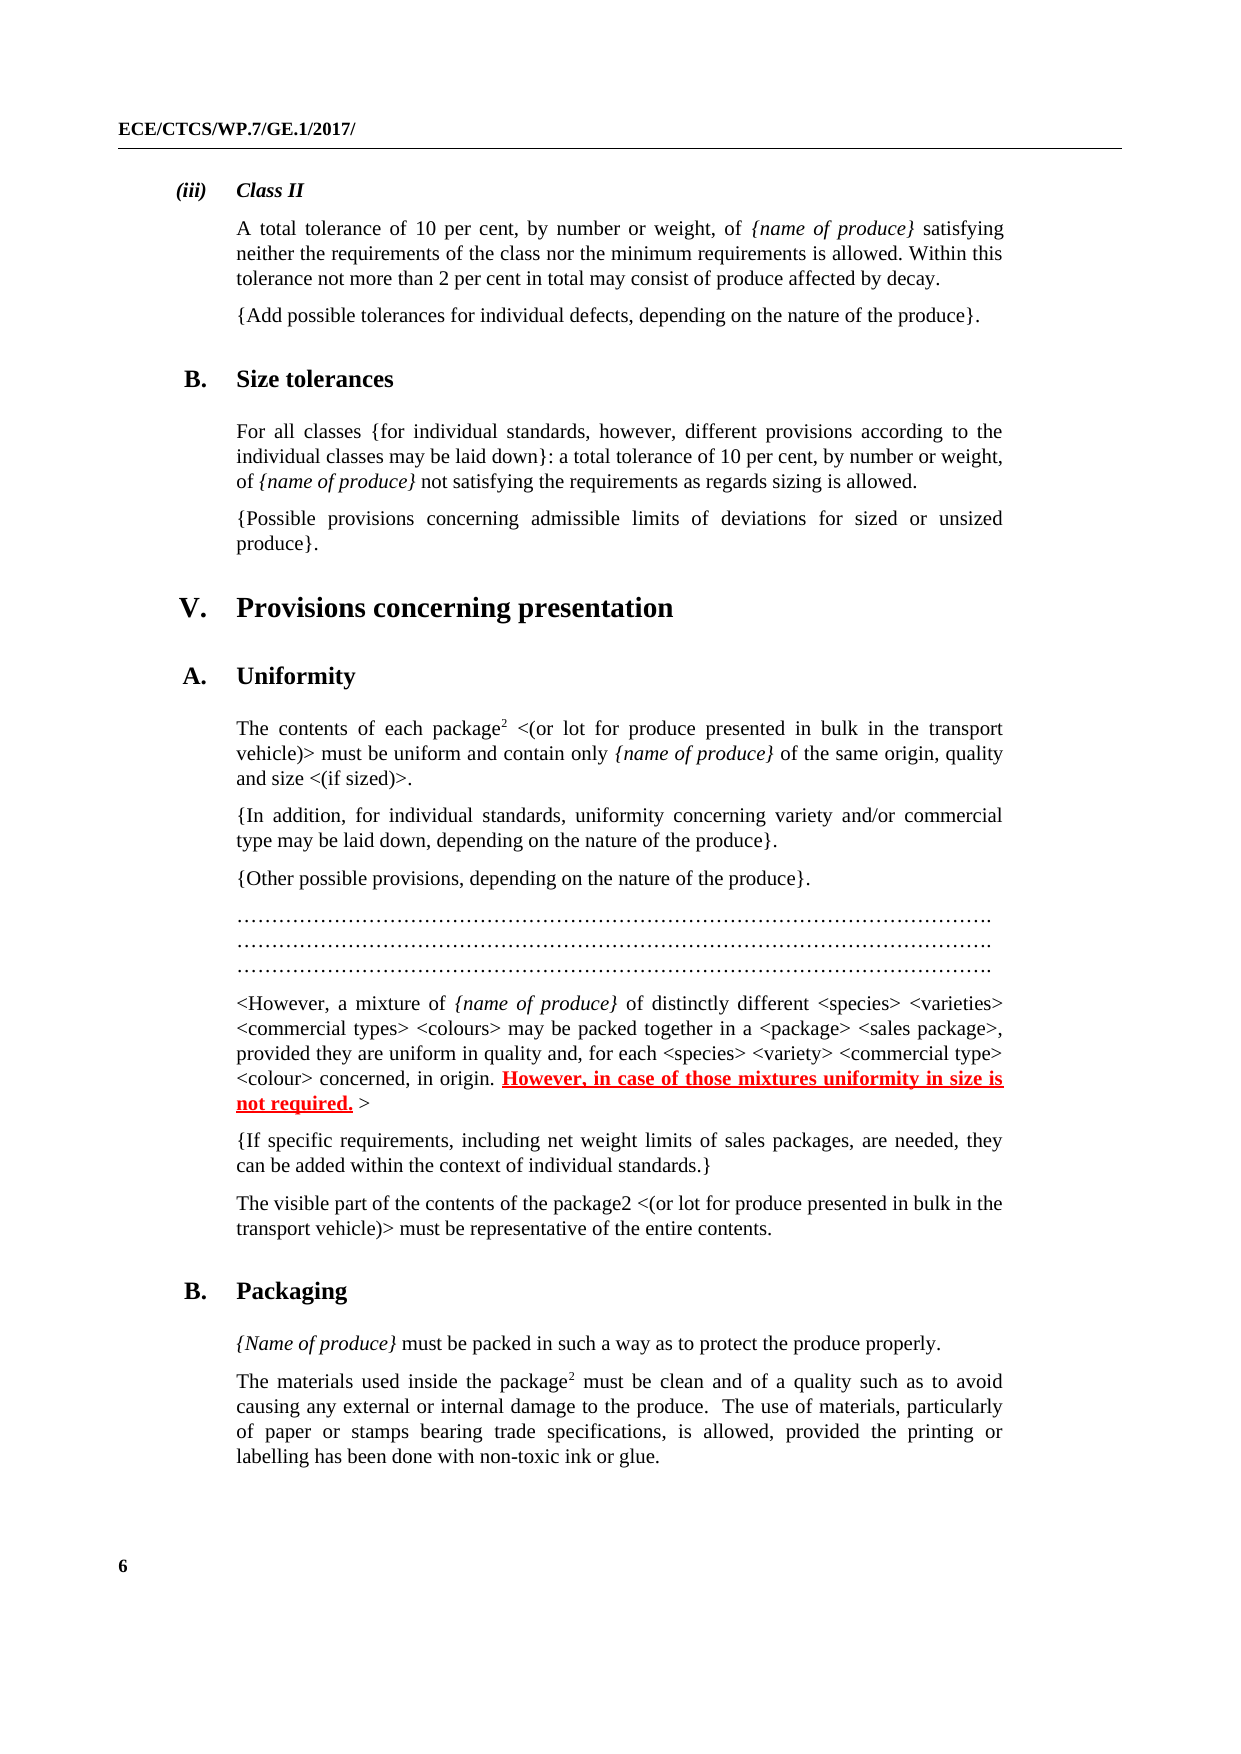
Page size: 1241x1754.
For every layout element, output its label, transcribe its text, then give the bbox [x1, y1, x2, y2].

text {Name of produce} must be packed in such a way as to protect the produce properly. [236, 1330, 1004, 1355]
text A. Uniformity [118, 662, 1004, 690]
text A total tolerance of 10 per cent, by number or weight, of {name of produce} satisfying neither the requirements of the class nor the minimum requirements is allowed. Within this tolerance not more than 2 per cent in total may consist of produce affected by decay. [236, 215, 1004, 290]
text <However, a mixture of {name of produce} of distinctly different <species> <varieties> <commercial types> <colours> may be packed together in a <package> <sales package>, provided they are uniform in quality and, for each <species> <variety> <commercial type> <colour> concerned, in origin. However, in case of those mixtures uniformity in size is not required. > [236, 990, 1004, 1115]
text B. Packaging [118, 1277, 1004, 1305]
text The visible part of the contents of the package2 <(or lot for produce presented in bulk in the transport vehicle)> must be representative of the entire contents. [236, 1190, 1004, 1240]
text (iii) Class II [118, 177, 1004, 202]
text B. Size tolerances [118, 365, 1004, 393]
text {In addition, for individual standards, uniformity concerning variety and/or commercial type may be laid down, depending on the nature of the produce}. [236, 802, 1004, 852]
text ………………………………………………………………………………………………. ………………………………………………………………………………………………. ………………………………………………………………………………………………. [236, 902, 1004, 977]
text For all classes {for individual standards, however, different provisions according to the individual classes may be laid down}: a total tolerance of 10 per cent, by number or weight, of {name of produce} not satisfying the requirements as regards sizing is allowed. [236, 418, 1004, 493]
text {If specific requirements, including net weight limits of sales packages, are needed, they can be added within the context of individual standards.} [236, 1127, 1004, 1177]
text The materials used inside the package2 must be clean and of a quality such as to avoid causing any external or internal damage to the produce. The use of materials, particularly of paper or stamps bearing trade specifications, is allowed, provided the printing or labelling has been done with non-toxic ink or glue. [236, 1368, 1004, 1468]
text {Other possible provisions, depending on the nature of the produce}. [236, 865, 1004, 890]
text {Add possible tolerances for individual defects, depending on the nature of the produce}. [236, 302, 1004, 327]
text V. Provisions concerning presentation [118, 593, 1004, 624]
text The contents of each package2 <(or lot for produce presented in bulk in the transport vehicle)> must be uniform and contain only {name of produce} of the same origin, quality and size <(if sized)>. [236, 715, 1004, 790]
text {Possible provisions concerning admissible limits of deviations for sized or unsized produce}. [236, 505, 1004, 555]
